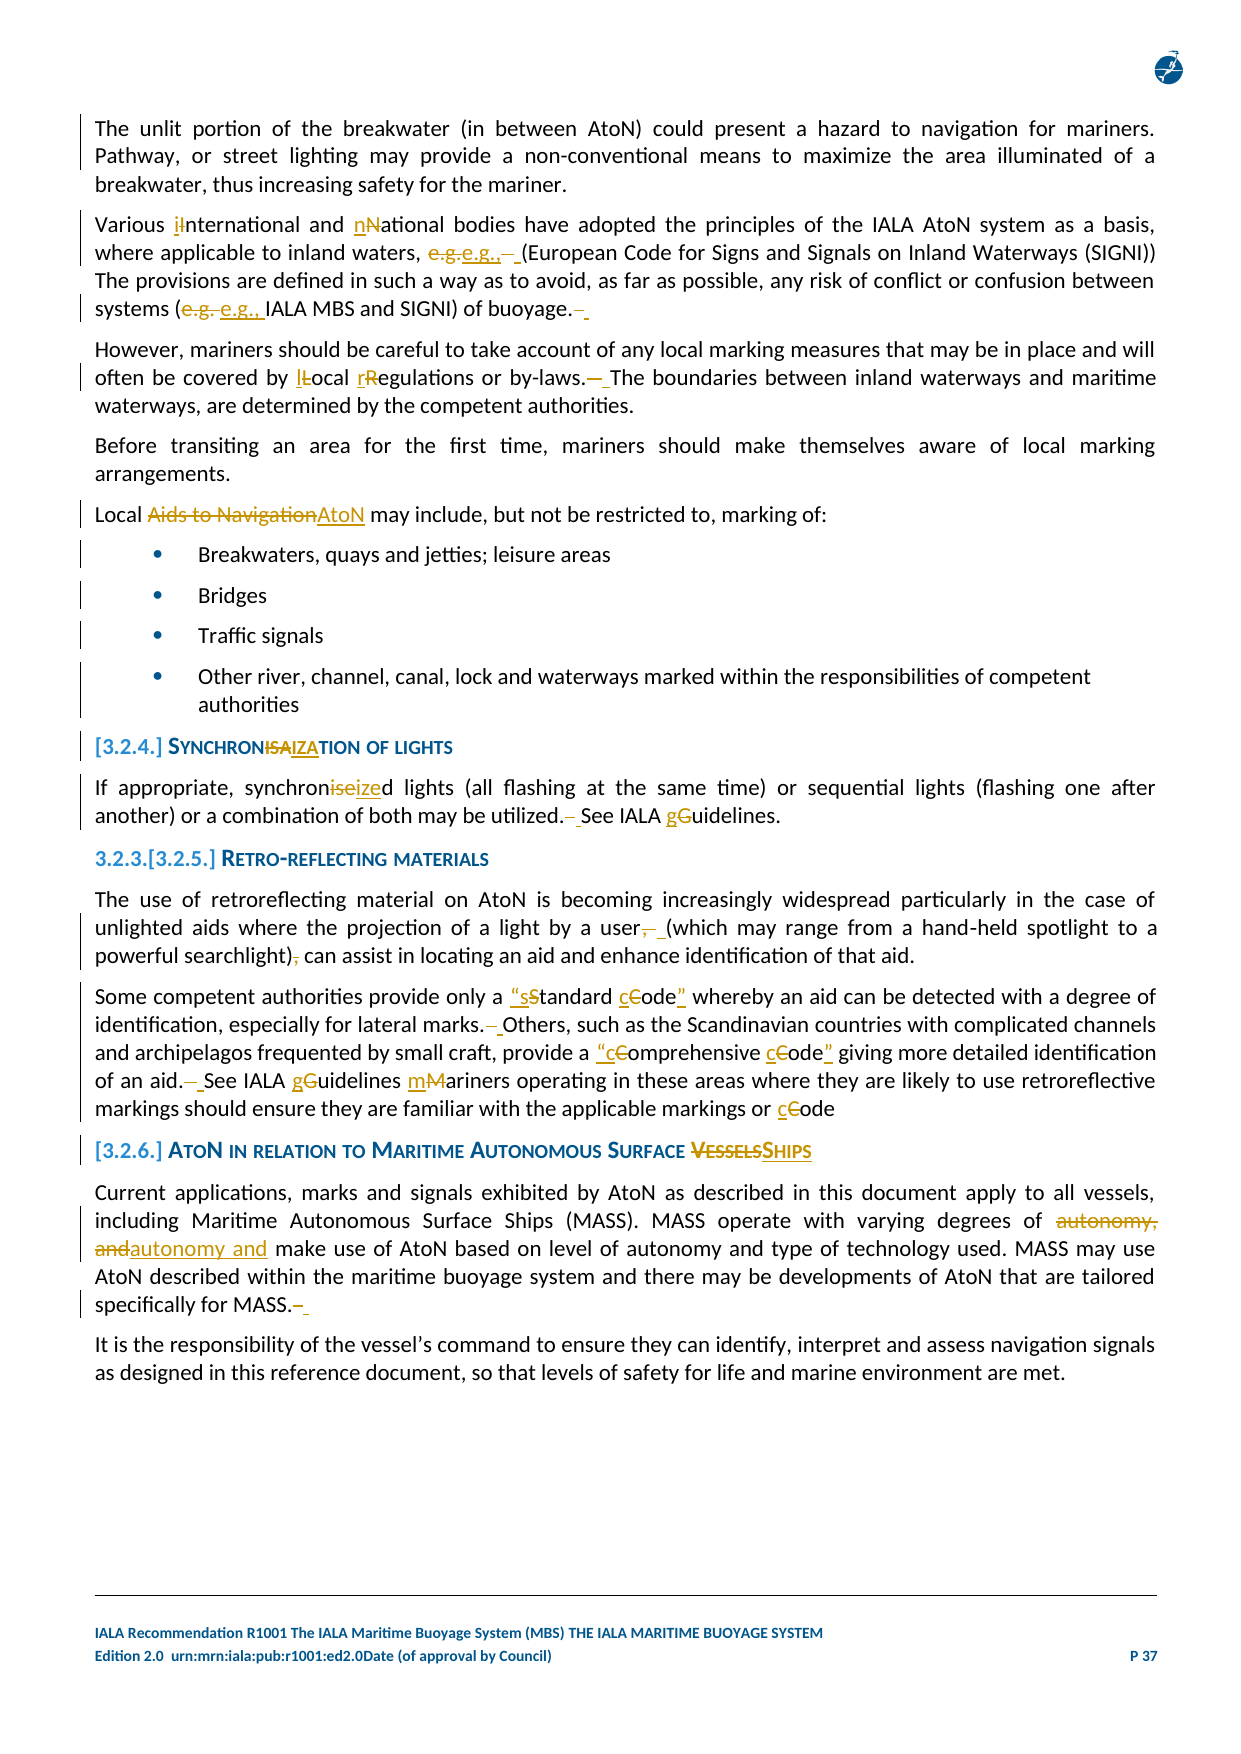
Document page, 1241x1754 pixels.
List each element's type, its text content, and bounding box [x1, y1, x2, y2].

list Bridges [153, 581, 1157, 609]
text Current applications, marks and signals exhibited by AtoN as described in this document apply to all vessels, including Maritime Autonomous Surface Ships (MASS). MASS operate with varying degrees of make use of AtoN based on level of autonomy and type of technology used. MASS may use AtoN described within the maritime buoyage system and there may be developments of AtoN that are tailored specifically for MASS. [94, 1178, 1157, 1318]
text Various nternational and ational bodies have adopted the principles of the IALA AtoN system as a basis, where applicable to inland waters, (European Code for Signs and Signals on Inland Waterways (SIGNI)) The provisions are defined in such a way as to avoid, as far as possible, any risk of conflict or confusion between systems (IALA MBS and SIGNI) of buoyage. [94, 210, 1157, 322]
list Breakwaters, quays and jetties; leisure areas [153, 540, 1157, 568]
text Before transiting an area for the first time, mariners should make themselves aware of local marking arrangements. [94, 431, 1157, 487]
text It is the responsibility of the vessel’s command to ensure they can identify, interpret and assess navigation signals as designed in this reference document, so that levels of safety for life and marine environment are met. [94, 1330, 1157, 1386]
text Local may include, but not be restricted to, marking of: [94, 500, 1157, 528]
text If appropriate, synchrond lights (all flashing at the same time) or sequential lights (flashing one after another) or a combination of both may be utilized.See IALA uidelines. [94, 773, 1157, 829]
subtitle AtoN in relation to Maritime Autonomous Surface [94, 1135, 1069, 1165]
list Traffic signals [153, 621, 1157, 649]
text Some competent authorities provide only a tandard ode whereby an aid can be detected with a degree of identification, especially for lateral marks.Others, such as the Scandinavian countries with complicated channels and archipelagos frequented by small craft, provide a omprehensive ode giving more detailed identification of an aid.See IALA uidelines ariners operating in these areas where they are likely to use retroreflective markings should ensure they are familiar with the applicable markings or ode [94, 982, 1157, 1122]
text The unlit portion of the breakwater (in between AtoN) could present a hazard to navigation for mariners.Pathway, or street lighting may provide a non-conventional means to maximize the area illuminated of a breakwater, thus increasing safety for the mariner. [94, 114, 1157, 198]
subtitle Synchrontion of lights [94, 731, 1069, 761]
text However, mariners should be careful to take account of any local marking measures that may be in place and will often be covered by ocal egulations or by-laws.The boundaries between inland waterways and maritime waterways, are determined by the competent authorities. [94, 335, 1157, 419]
list Other river, channel, canal, lock and waterways marked within the responsibilities of competent authorities [153, 662, 1157, 718]
text The use of retroreflecting material on AtoN is becoming increasingly widespread particularly in the case of unlighted aids where the projection of a light by a user(which may range from a hand‐held spotlight to a powerful searchlight) can assist in locating an aid and enhance identification of that aid. [94, 885, 1157, 969]
picture [1123, 0, 1241, 119]
subtitle Retro-reflecting materials [94, 842, 1069, 873]
